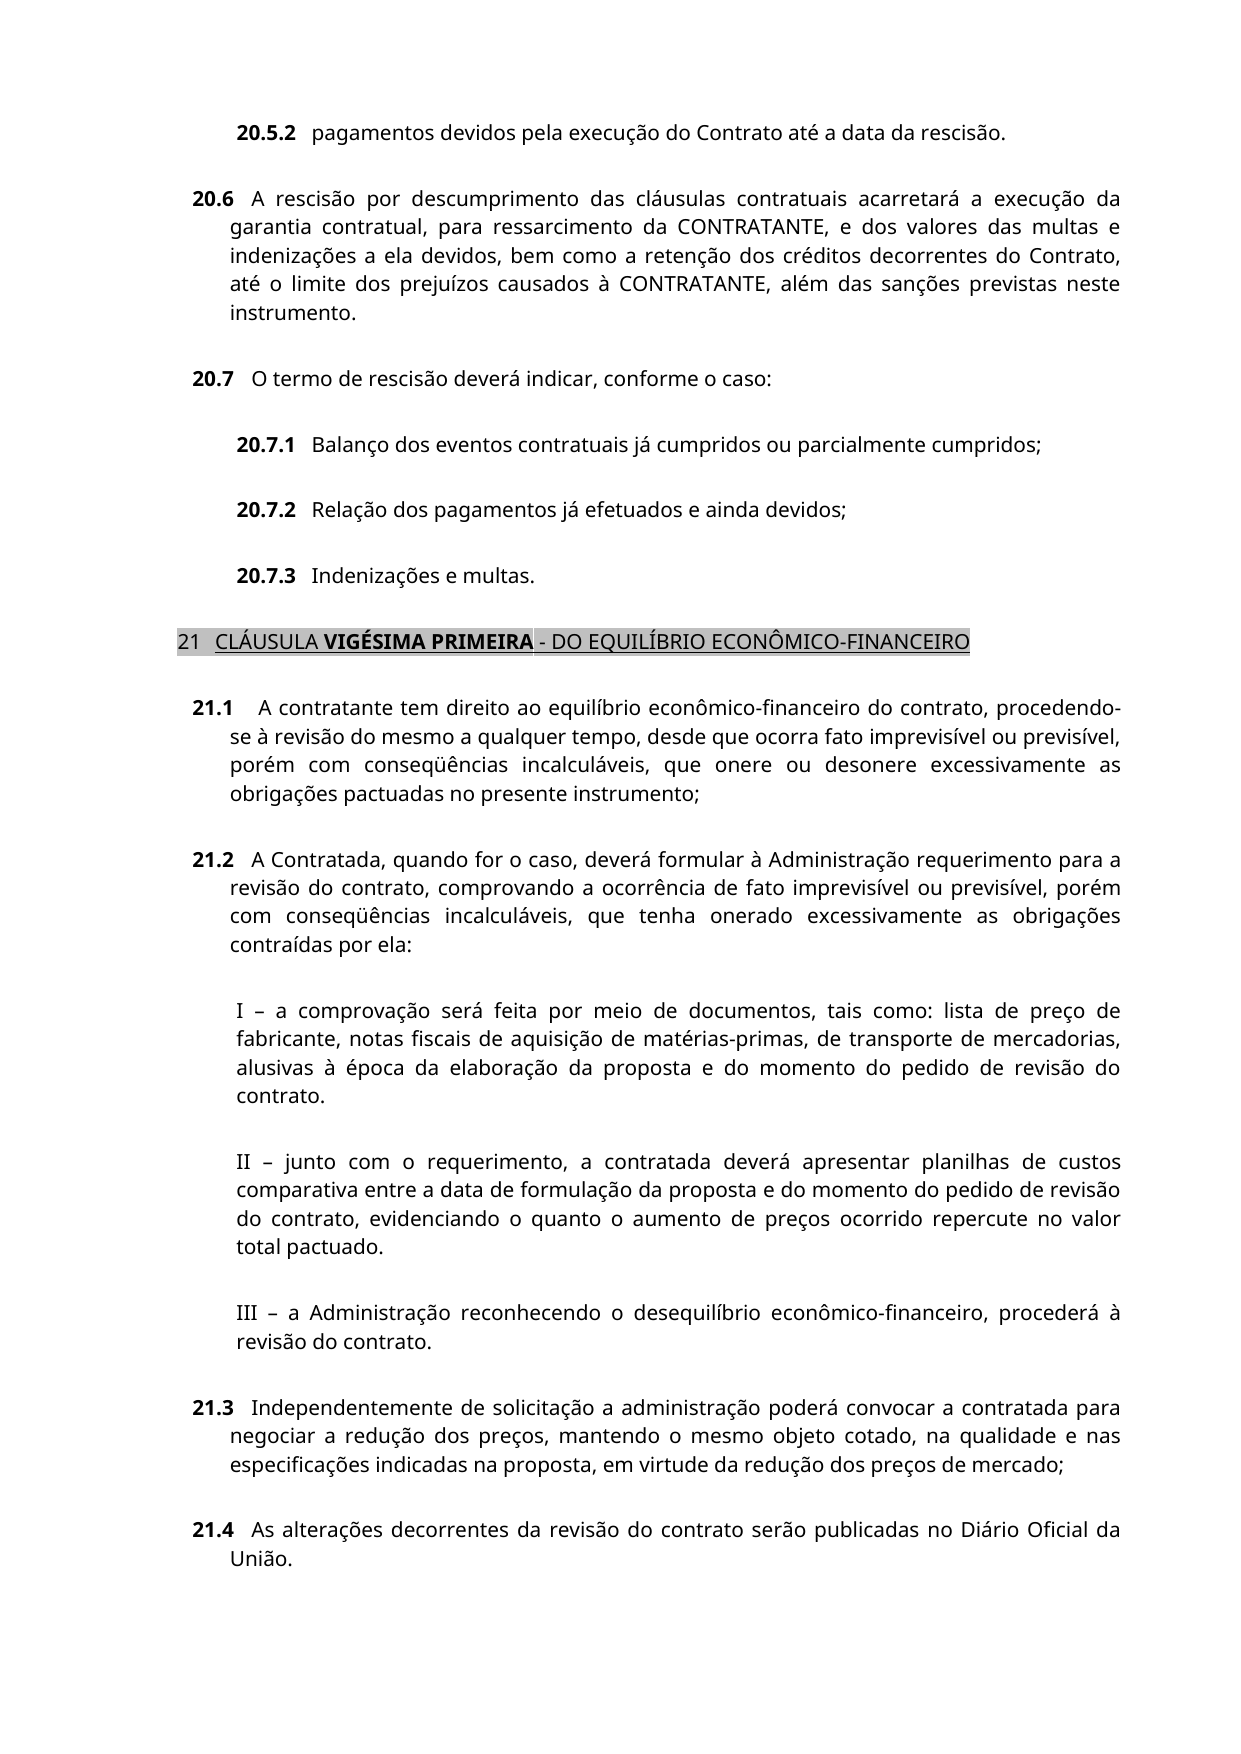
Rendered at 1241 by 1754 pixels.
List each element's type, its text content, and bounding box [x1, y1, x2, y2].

list As alterações decorrentes da revisão do contrato serão publicadas no Diário Oficial da União. [192, 1516, 1122, 1572]
list CLÁUSULA VIGÉSIMA PRIMEIRA - DO EQUILÍBRIO ECONÔMICO-FINANCEIRO [177, 627, 1122, 656]
list A Contratada, quando for o caso, deverá formular à Administração requerimento para a revisão do contrato, comprovando a ocorrência de fato imprevisível ou previsível, porém com conseqüências incalculáveis, que tenha onerado excessivamente as obrigações contraídas por ela: [192, 845, 1122, 958]
list A rescisão por descumprimento das cláusulas contratuais acarretará a execução da garantia contratual, para ressarcimento da CONTRATANTE, e dos valores das multas e indenizações a ela devidos, bem como a retenção dos créditos decorrentes do Contrato, até o limite dos prejuízos causados à CONTRATANTE, além das sanções previstas neste instrumento. [192, 184, 1122, 326]
text III – a Administração reconhecendo o desequilíbrio econômico-financeiro, procederá à revisão do contrato. [236, 1298, 1122, 1355]
text II – junto com o requerimento, a contratada deverá apresentar planilhas de custos comparativa entre a data de formulação da proposta e do momento do pedido de revisão do contrato, evidenciando o quanto o aumento de preços ocorrido repercute no valor total pactuado. [236, 1147, 1122, 1261]
list Independentemente de solicitação a administração poderá convocar a contratada para negociar a redução dos preços, mantendo o mesmo objeto cotado, na qualidade e nas especificações indicadas na proposta, em virtude da redução dos preços de mercado; [192, 1393, 1122, 1478]
list Indenizações e multas. [236, 562, 1122, 590]
list A contratante tem direito ao equilíbrio econômico-financeiro do contrato, procedendo-se à revisão do mesmo a qualquer tempo, desde que ocorra fato imprevisível ou previsível, porém com conseqüências incalculáveis, que onere ou desonere excessivamente as obrigações pactuadas no presente instrumento; [192, 693, 1122, 807]
list Balanço dos eventos contratuais já cumpridos ou parcialmente cumpridos; [236, 430, 1122, 458]
list O termo de rescisão deverá indicar, conforme o caso: [192, 364, 1122, 392]
text I – a comprovação será feita por meio de documentos, tais como: lista de preço de fabricante, notas fiscais de aquisição de matérias-primas, de transporte de mercadorias, alusivas à época da elaboração da proposta e do momento do pedido de revisão do contrato. [236, 996, 1122, 1110]
list Relação dos pagamentos já efetuados e ainda devidos; [236, 496, 1122, 524]
list pagamentos devidos pela execução do Contrato até a data da rescisão. [236, 118, 1122, 147]
